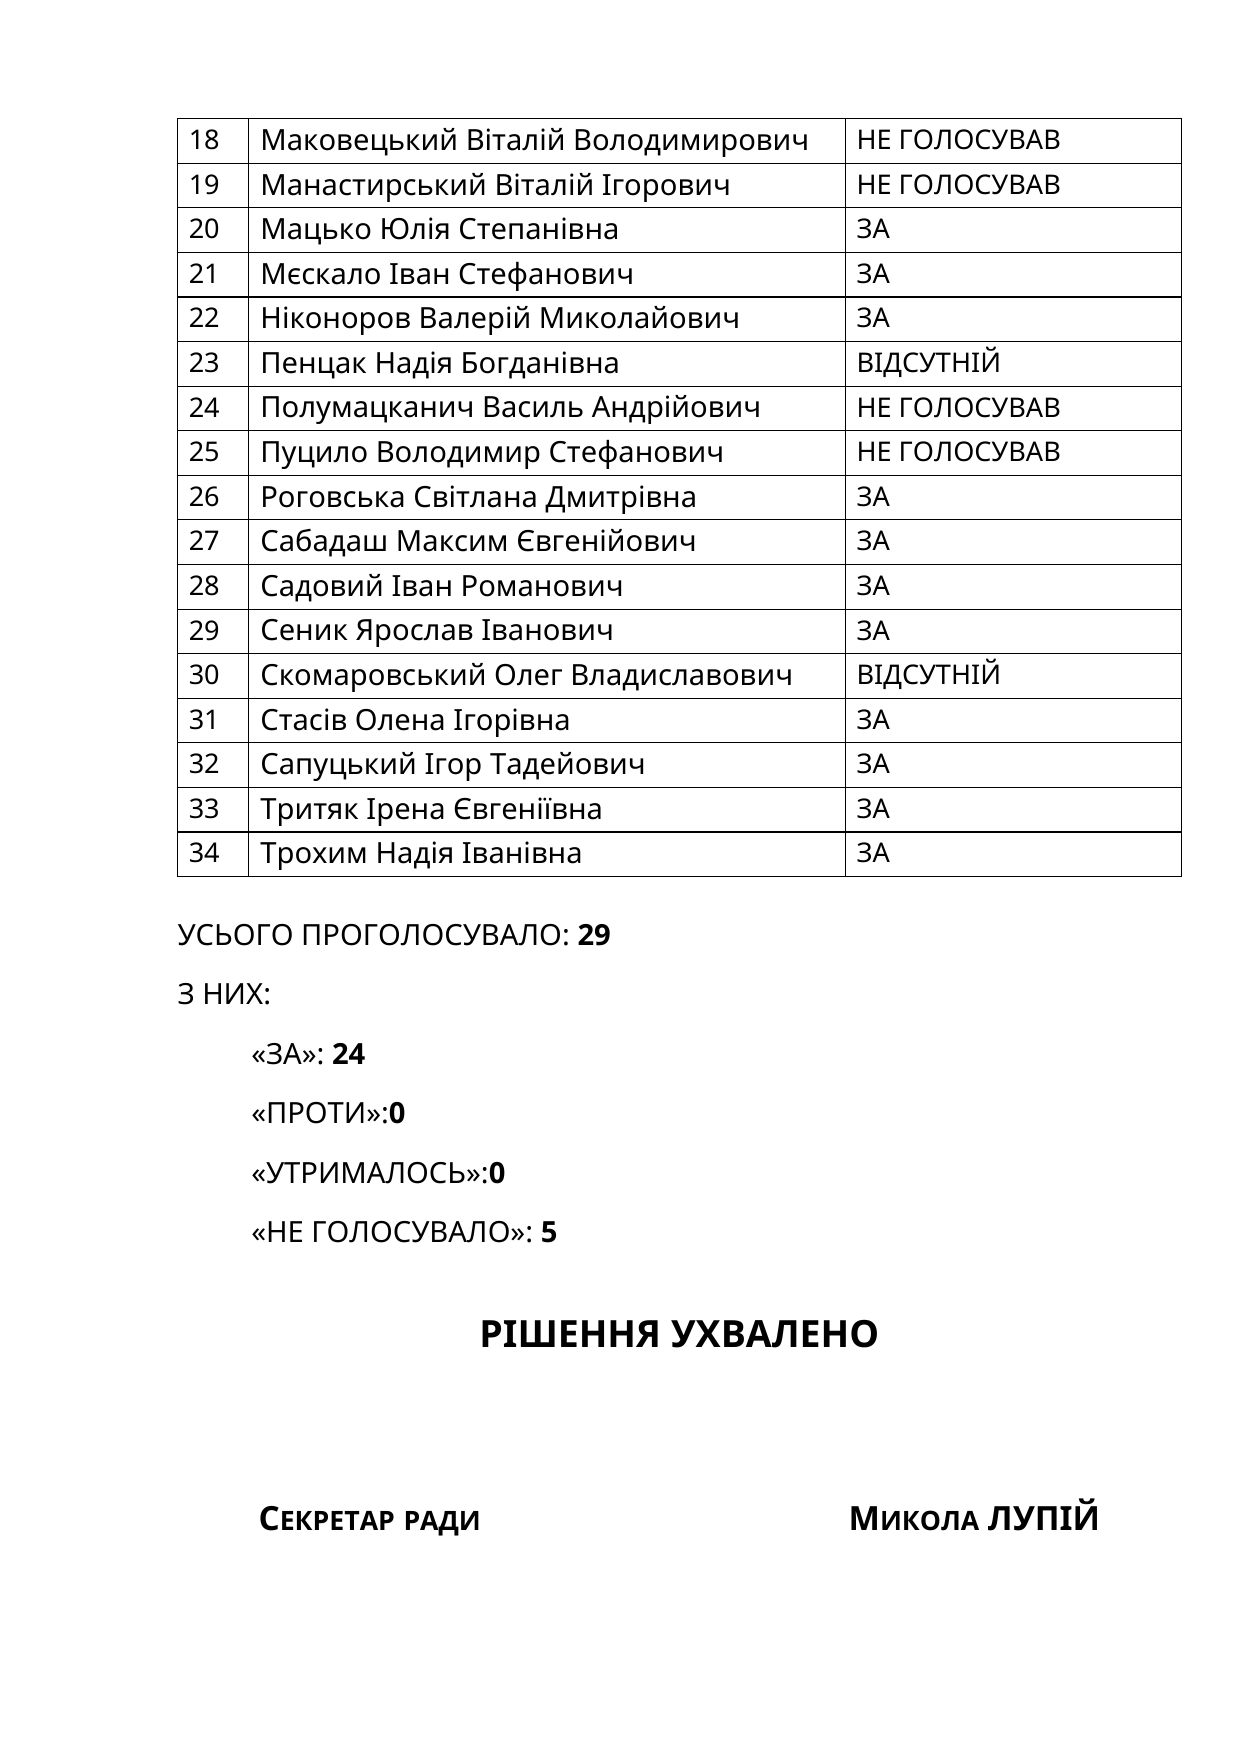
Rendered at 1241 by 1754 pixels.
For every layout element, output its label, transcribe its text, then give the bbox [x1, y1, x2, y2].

table_cell 23 [178, 342, 248, 386]
table_cell 19 [178, 164, 248, 207]
table_cell Манастирський Віталій Ігорович [249, 164, 845, 207]
table_cell Скомаровський Олег Владиславович [249, 654, 845, 698]
table_cell ЗА [846, 833, 1181, 876]
table_cell Роговська Світлана Дмитрівна [249, 476, 845, 519]
text РІШЕННЯ УХВАЛЕНО [177, 1308, 1181, 1359]
table_cell Маковецький Віталій Володимирович [249, 119, 845, 163]
table_cell 30 [178, 654, 248, 698]
table_cell ЗА [846, 298, 1181, 341]
table_cell 34 [178, 833, 248, 876]
table_cell ВІДСУТНІЙ [846, 654, 1181, 698]
table_cell 28 [178, 565, 248, 608]
table_cell НЕ ГОЛОСУВАВ [846, 164, 1181, 207]
table_cell Полумацканич Василь Андрійович [249, 387, 845, 430]
text З НИХ: [177, 973, 1181, 1013]
table_cell 33 [178, 788, 248, 831]
table_cell Сабадаш Максим Євгенійович [249, 520, 845, 564]
table_cell 29 [178, 610, 248, 653]
table_cell 25 [178, 431, 248, 475]
table_cell Сапуцький Ігор Тадейович [249, 743, 845, 787]
table_cell НЕ ГОЛОСУВАВ [846, 387, 1181, 430]
table_cell Садовий Іван Романович [249, 565, 845, 608]
text «УТРИМАЛОСЬ»:0 [177, 1152, 1181, 1192]
table_cell Трохим Надія Іванівна [249, 833, 845, 876]
table_cell ЗА [846, 743, 1181, 787]
table_cell 24 [178, 387, 248, 430]
table_cell НЕ ГОЛОСУВАВ [846, 119, 1181, 163]
table_cell Стасів Олена Ігорівна [249, 699, 845, 742]
table_cell 32 [178, 743, 248, 787]
table_cell НЕ ГОЛОСУВАВ [846, 431, 1181, 475]
text «ЗА»: 24 [177, 1033, 1181, 1073]
table_cell ЗА [846, 253, 1181, 296]
table_cell Мацько Юлія Степанівна [249, 208, 845, 252]
text Секретар ради Микола ЛУПІЙ [177, 1495, 1181, 1540]
table_cell 18 [178, 119, 248, 163]
table_cell Тритяк Ірена Євгеніївна [249, 788, 845, 831]
table_cell 20 [178, 208, 248, 252]
table_cell ЗА [846, 788, 1181, 831]
table_cell ВІДСУТНІЙ [846, 342, 1181, 386]
table_cell ЗА [846, 565, 1181, 608]
text «НЕ ГОЛОСУВАЛО»: 5 [177, 1211, 1181, 1251]
table_cell 27 [178, 520, 248, 564]
table_cell Ніконоров Валерій Миколайович [249, 298, 845, 341]
table_cell Сеник Ярослав Іванович [249, 610, 845, 653]
text Усього проголосувало: 29 [177, 914, 1181, 954]
table_cell Пуцило Володимир Стефанович [249, 431, 845, 475]
table_cell 26 [178, 476, 248, 519]
table_cell ЗА [846, 476, 1181, 519]
text «ПРОТИ»:0 [177, 1092, 1181, 1132]
table_cell 22 [178, 298, 248, 341]
table_cell ЗА [846, 699, 1181, 742]
table_cell ЗА [846, 520, 1181, 564]
table_cell Мєскало Іван Стефанович [249, 253, 845, 296]
table_cell ЗА [846, 610, 1181, 653]
table_cell ЗА [846, 208, 1181, 252]
table_cell 21 [178, 253, 248, 296]
table_cell 31 [178, 699, 248, 742]
table_cell Пенцак Надія Богданівна [249, 342, 845, 386]
